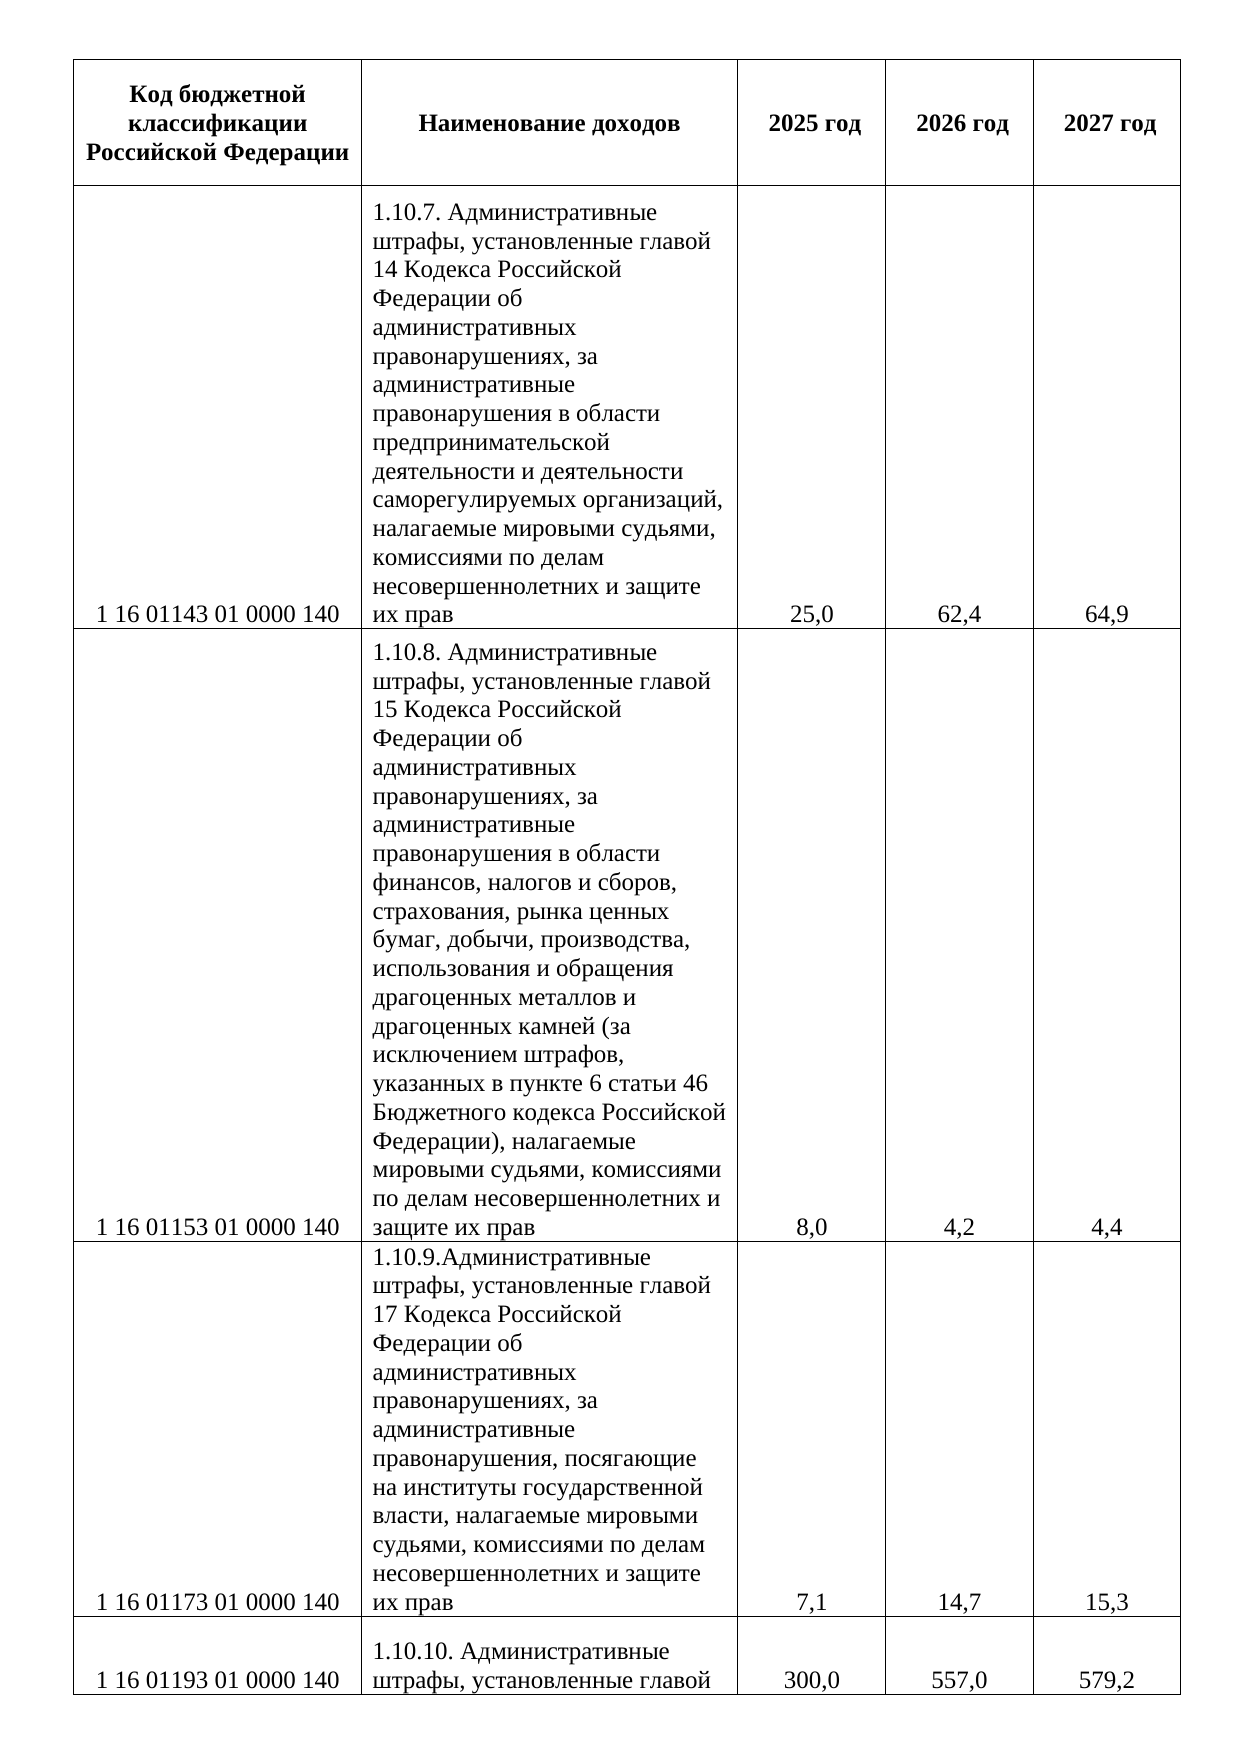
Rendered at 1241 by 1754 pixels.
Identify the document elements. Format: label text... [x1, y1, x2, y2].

table_cell 300,0 [738, 1617, 885, 1694]
table_cell 1 16 01153 01 0000 140 [74, 629, 361, 1241]
table_cell 7,1 [738, 1242, 885, 1616]
table_cell 1.10.8. Административные штрафы, установленные главой 15 Кодекса Российской Федерации об административных правонарушениях, за административные правонарушения в области финансов, налогов и сборов, страхования, рынка ценных бумаг, добычи, производства, использования и обращения драгоценных металлов и драгоценных камней (за исключением штрафов, указанных в пункте 6 статьи 46 Бюджетного кодекса Российской Федерации), налагаемые мировыми судьями, комиссиями по делам несовершеннолетних и защите их прав [362, 629, 737, 1241]
table_cell 1 16 01193 01 0000 140 [74, 1617, 361, 1694]
table_cell 4,4 [1034, 629, 1180, 1241]
table_cell 14,7 [886, 1242, 1033, 1616]
table_header 2027 год [1034, 60, 1180, 185]
table_cell 64,9 [1034, 186, 1180, 628]
table_cell 1.10.7. Административные штрафы, установленные главой 14 Кодекса Российской Федерации об административных правонарушениях, за административные правонарушения в области предпринимательской деятельности и деятельности саморегулируемых организаций, налагаемые мировыми судьями, комиссиями по делам несовершеннолетних и защите их прав [362, 186, 737, 628]
table_cell 8,0 [738, 629, 885, 1241]
table_cell 557,0 [886, 1617, 1033, 1694]
table_header Наименование доходов [362, 60, 737, 185]
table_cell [362, 1617, 737, 1694]
table_cell 1 16 01143 01 0000 140 [74, 186, 361, 628]
table_cell 15,3 [1034, 1242, 1180, 1616]
table_cell 579,2 [1034, 1617, 1180, 1694]
table_cell 25,0 [738, 186, 885, 628]
table_cell 1.10.9.Административные штрафы, установленные главой 17 Кодекса Российской Федерации об административных правонарушениях, за административные правонарушения, посягающие на институты государственной власти, налагаемые мировыми судьями, комиссиями по делам несовершеннолетних и защите их прав [362, 1242, 737, 1616]
table_header 2025 год [738, 60, 885, 185]
table_header Код бюджетной классификации Российской Федерации [74, 60, 361, 185]
table_header 2026 год [886, 60, 1033, 185]
table_cell 4,2 [886, 629, 1033, 1241]
table_cell 1 16 01173 01 0000 140 [74, 1242, 361, 1616]
table_cell 62,4 [886, 186, 1033, 628]
